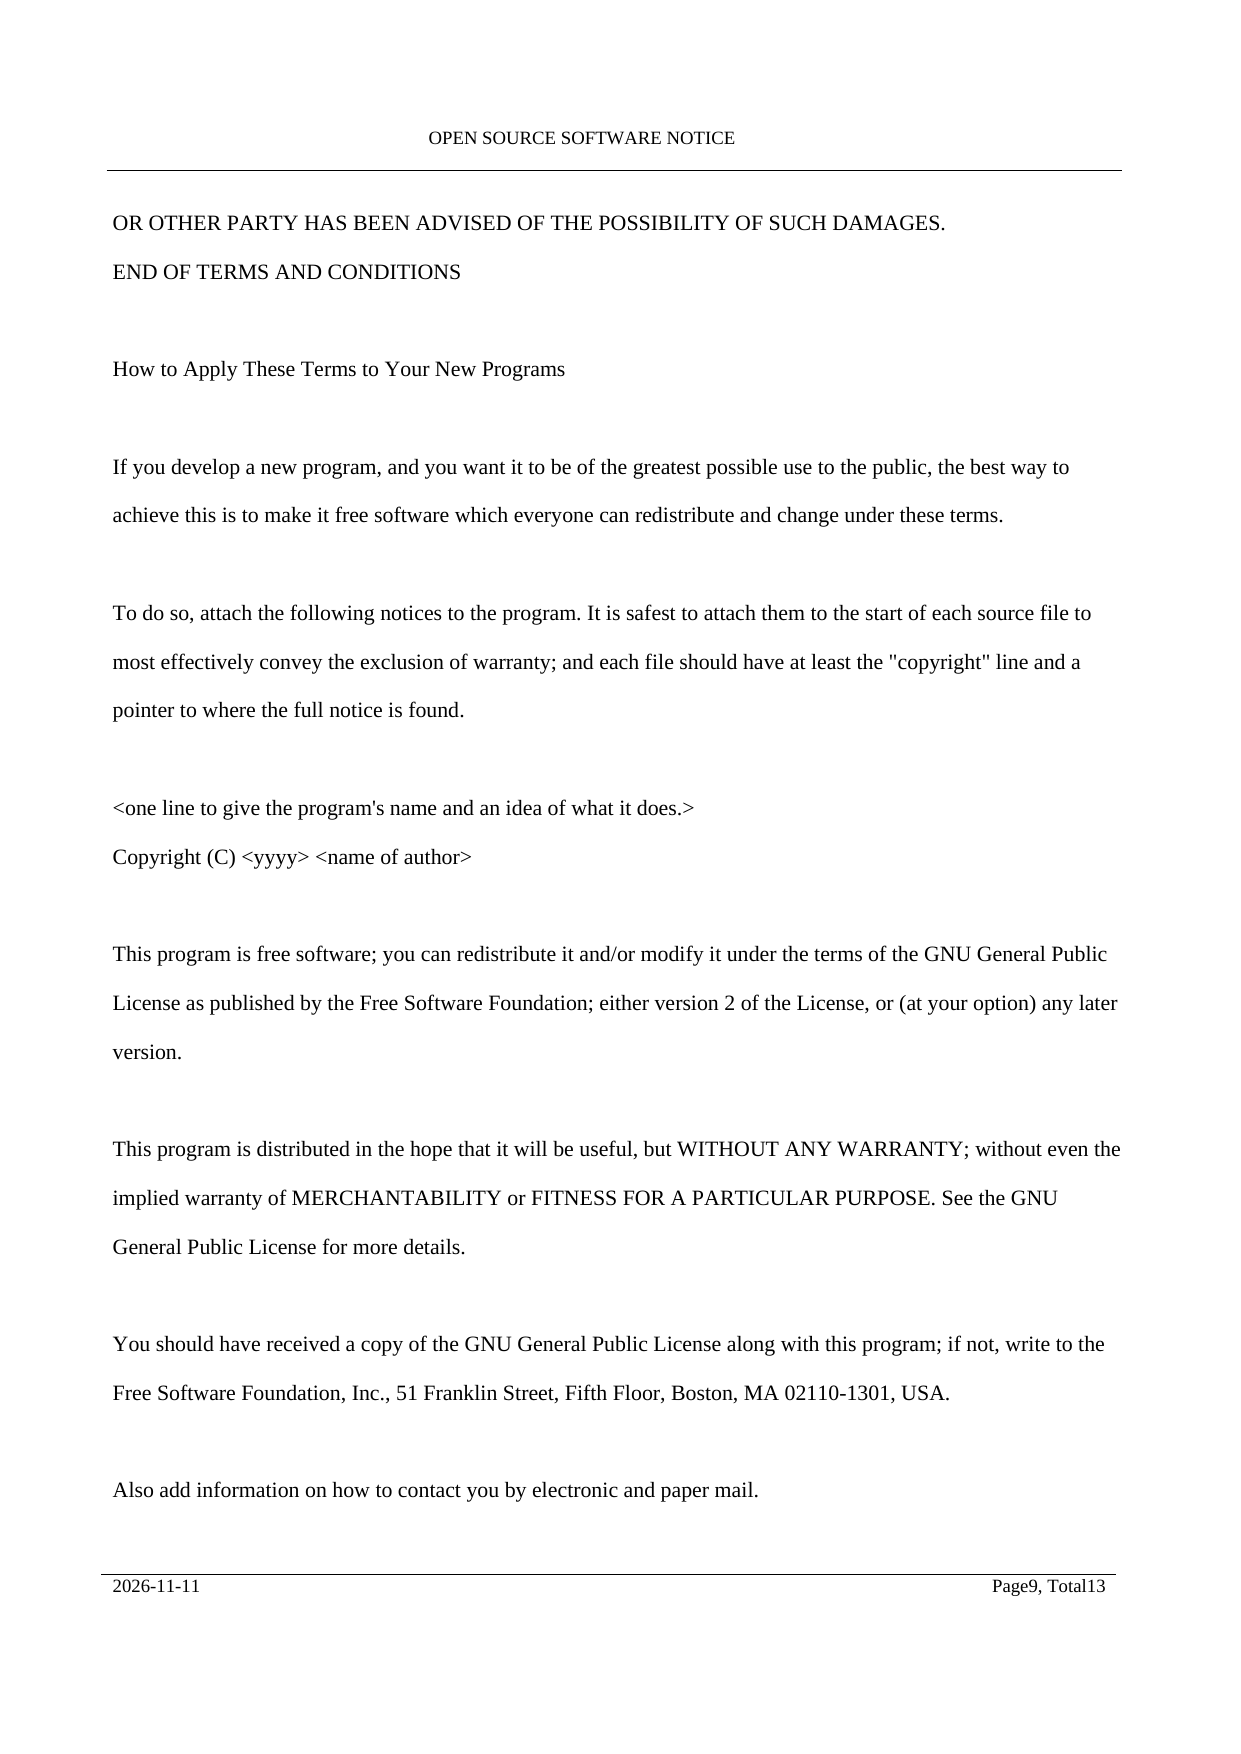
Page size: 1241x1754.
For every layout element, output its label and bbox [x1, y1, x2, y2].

text [112, 206, 1128, 1506]
